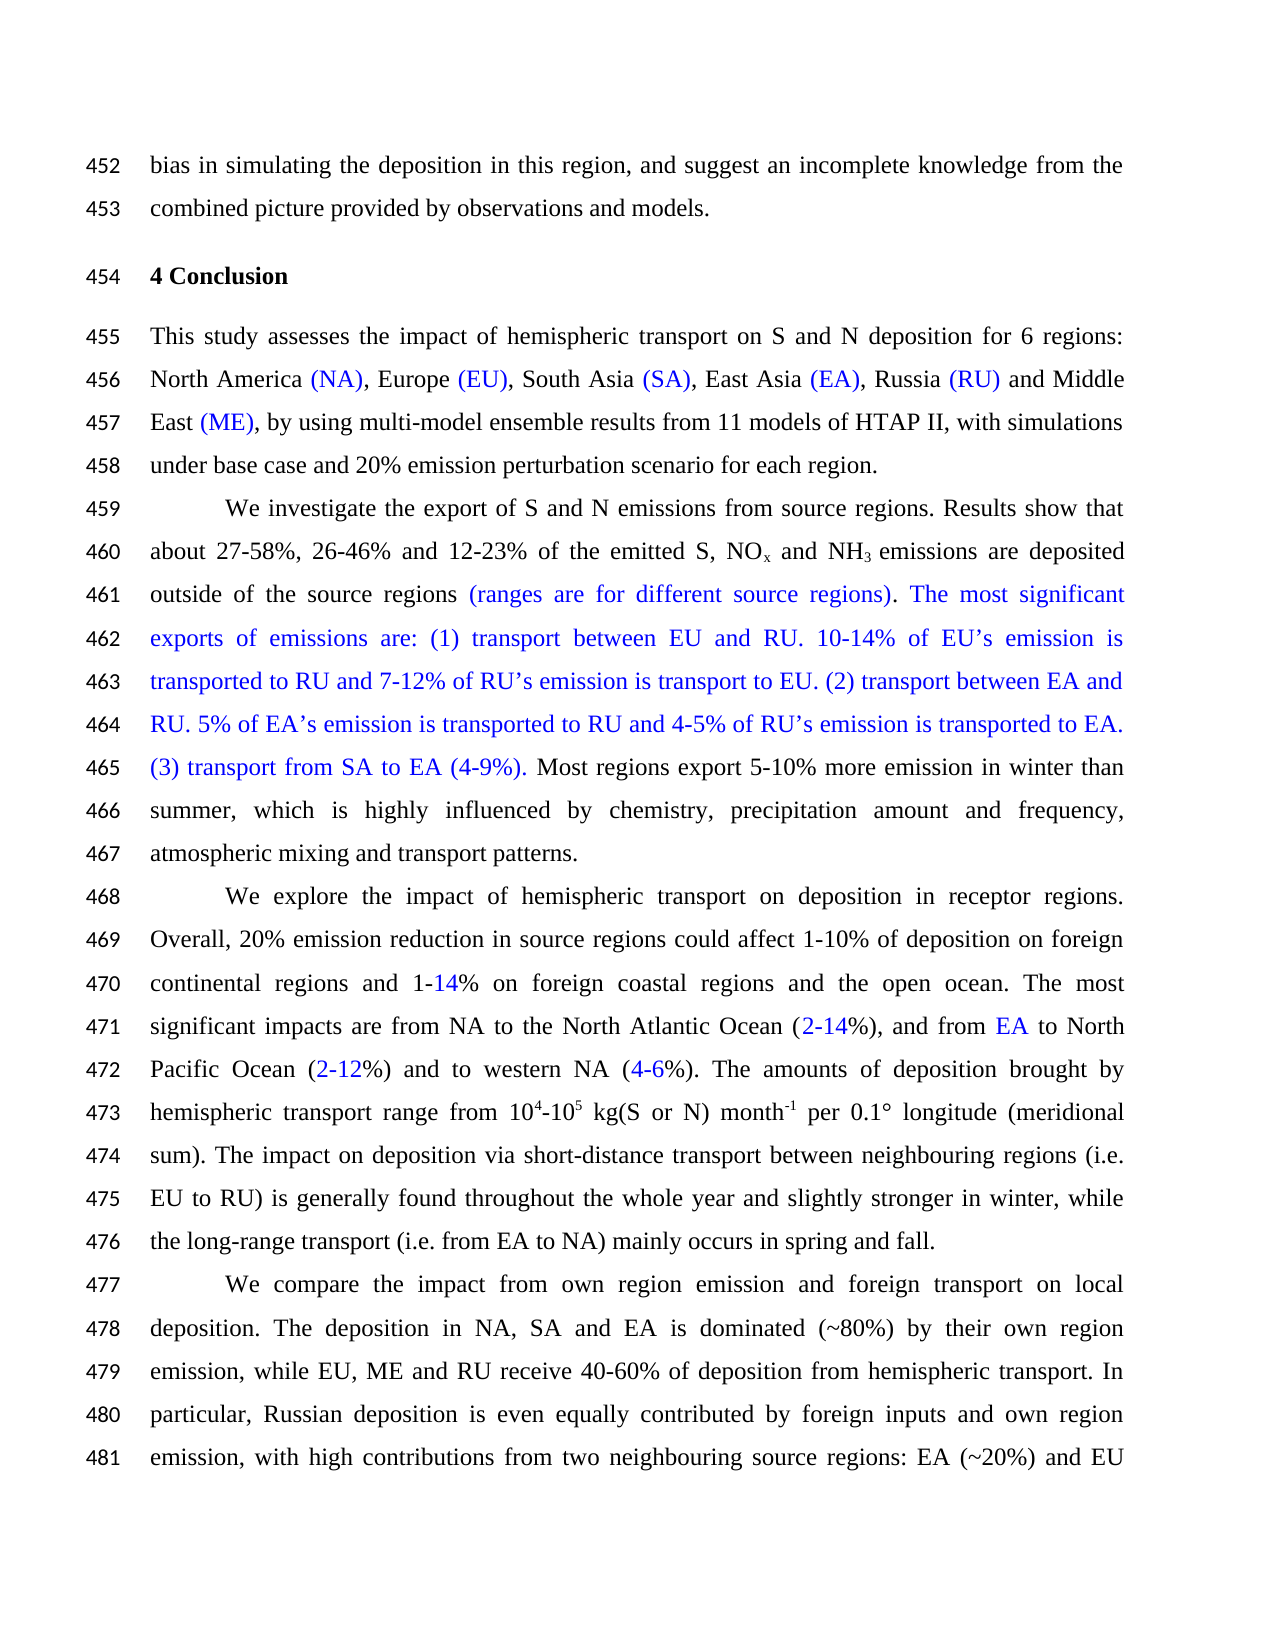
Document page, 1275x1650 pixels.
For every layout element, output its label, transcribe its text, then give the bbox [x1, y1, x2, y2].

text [150, 150, 1125, 222]
text We explore the impact of hemispheric transport on deposition in receptor regions. Overall, 20% emission reduction in source regions could affect 1-10% of deposition on foreign continental regions and 1-14% on foreign coastal regions and the open ocean. The most significant impacts are from NA to the North Atlantic Ocean (2-14%), and from EA to North Pacific Ocean (2-12%) and to western NA (4-6%). The amounts of deposition brought by hemispheric transport range from 104-105 kg(S or N) month-1 per 0.1° longitude (meridional sum). The impact on deposition via short-distance transport between neighbouring regions (i.e. EU to RU) is generally found throughout the whole year and slightly stronger in winter, while the long-range transport (i.e. from EA to NA) mainly occurs in spring and fall. [150, 881, 1125, 1255]
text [150, 1269, 1125, 1471]
subtitle 4 Conclusion [150, 261, 1125, 290]
text This study assesses the impact of hemispheric transport on S and N deposition for 6 regions: North America (NA), Europe (EU), South Asia (SA), East Asia (EA), Russia (RU) and Middle East (ME), by using multi-model ensemble results from 11 models of HTAP II, with simulations under base case and 20% emission perturbation scenario for each region. [150, 321, 1125, 479]
text We investigate the export of S and N emissions from source regions. Results show that about 27-58%, 26-46% and 12-23% of the emitted S, NOx and NH3 emissions are deposited outside of the source regions (ranges are for different source regions). The most significant exports of emissions are: (1) transport between EU and RU. 10-14% of EU’s emission is transported to RU and 7-12% of RU’s emission is transport to EU. (2) transport between EA and RU. 5% of EA’s emission is transported to RU and 4-5% of RU’s emission is transported to EA. (3) transport from SA to EA (4-9%). Most regions export 5-10% more emission in winter than summer, which is highly influenced by chemistry, precipitation amount and frequency, atmospheric mixing and transport patterns. [150, 493, 1125, 867]
